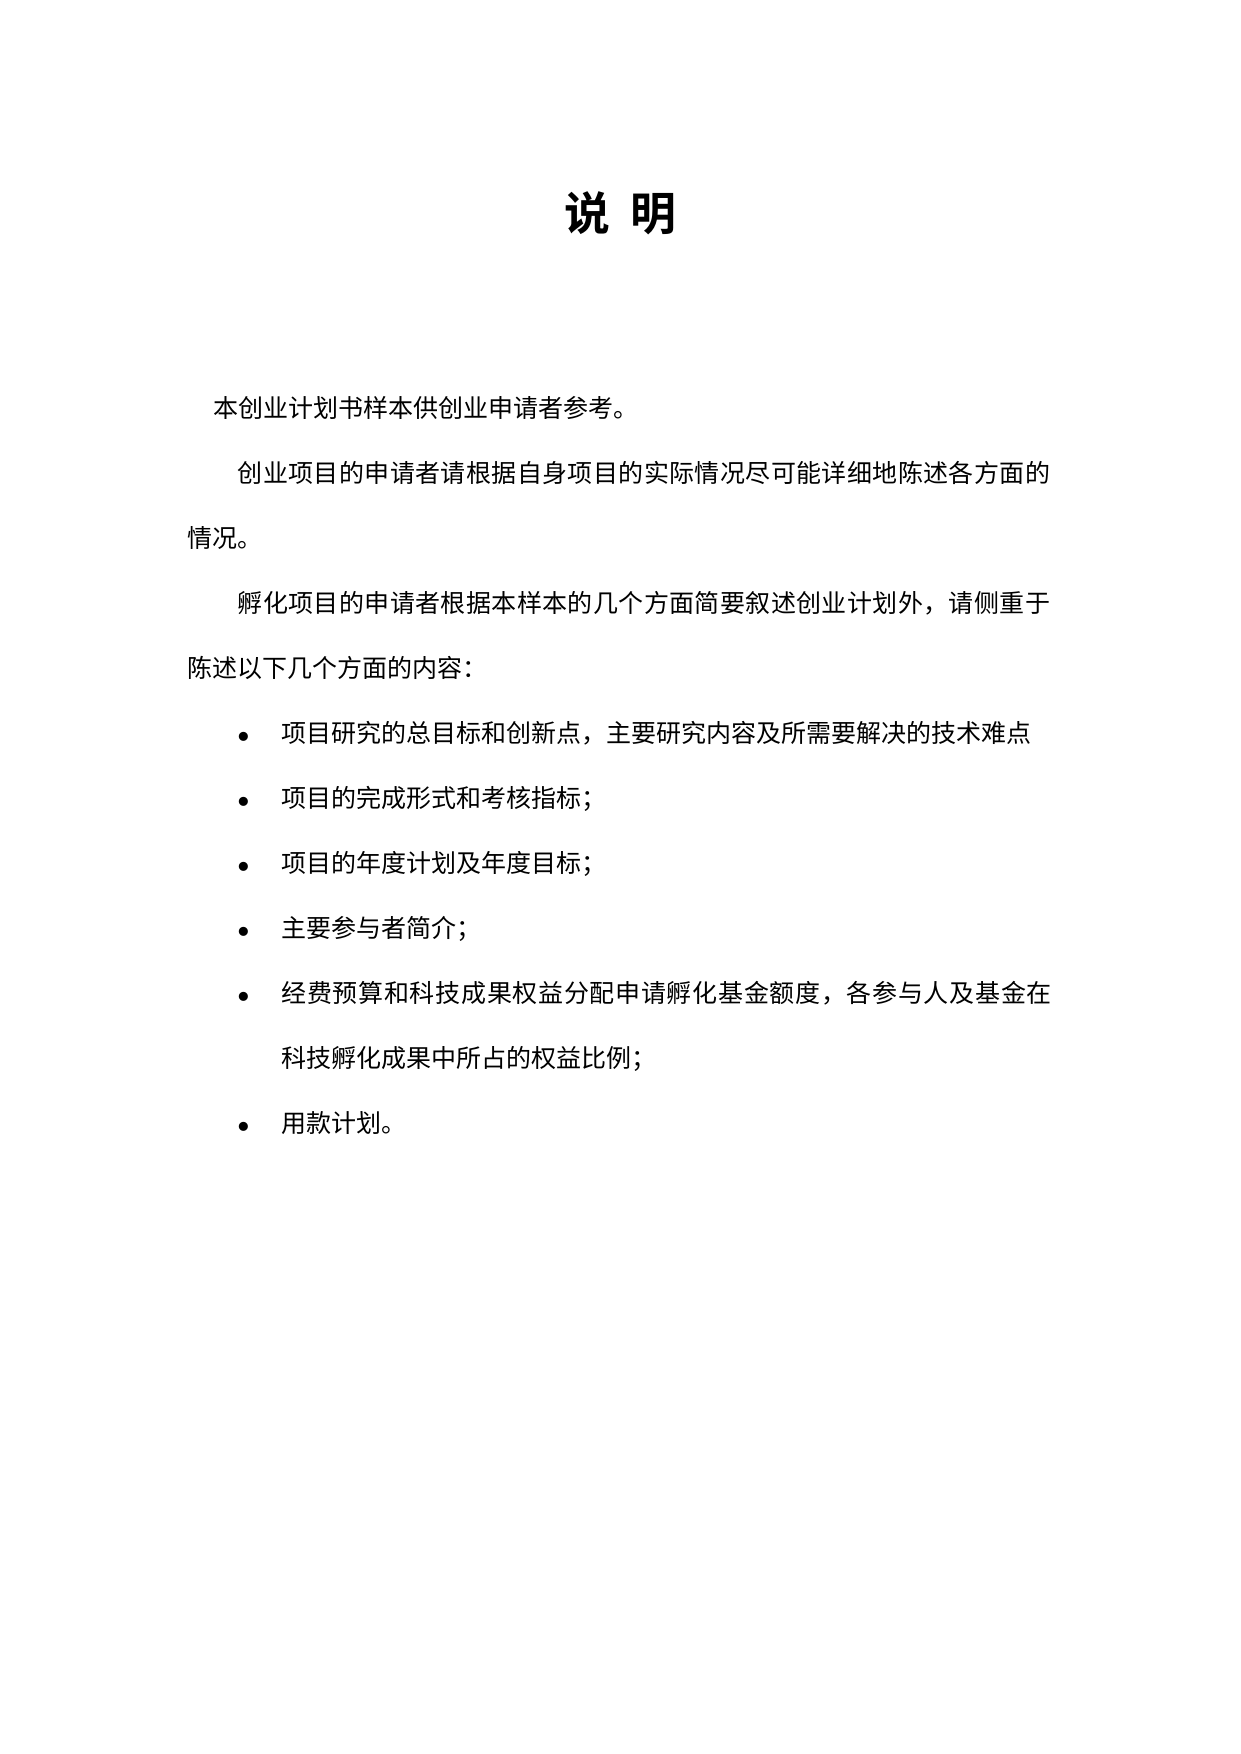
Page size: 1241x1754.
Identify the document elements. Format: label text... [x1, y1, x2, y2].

list 项目研究的总目标和创新点，主要研究内容及所需要解决的技术难点 [237, 699, 1053, 764]
list 用款计划。 [237, 1089, 1053, 1154]
text 创业项目的申请者请根据自身项目的实际情况尽可能详细地陈述各方面的情况。 [187, 439, 1053, 569]
text 本创业计划书样本供创业申请者参考。 [187, 374, 1053, 439]
list 项目的完成形式和考核指标； [237, 764, 1053, 829]
list 经费预算和科技成果权益分配申请孵化基金额度，各参与人及基金在科技孵化成果中所占的权益比例； [237, 959, 1053, 1089]
list 项目的年度计划及年度目标； [237, 829, 1053, 894]
list 主要参与者简介； [237, 894, 1053, 959]
text 孵化项目的申请者根据本样本的几个方面简要叙述创业计划外，请侧重于陈述以下几个方面的内容： [187, 569, 1053, 699]
text 说 明 [187, 162, 1053, 259]
